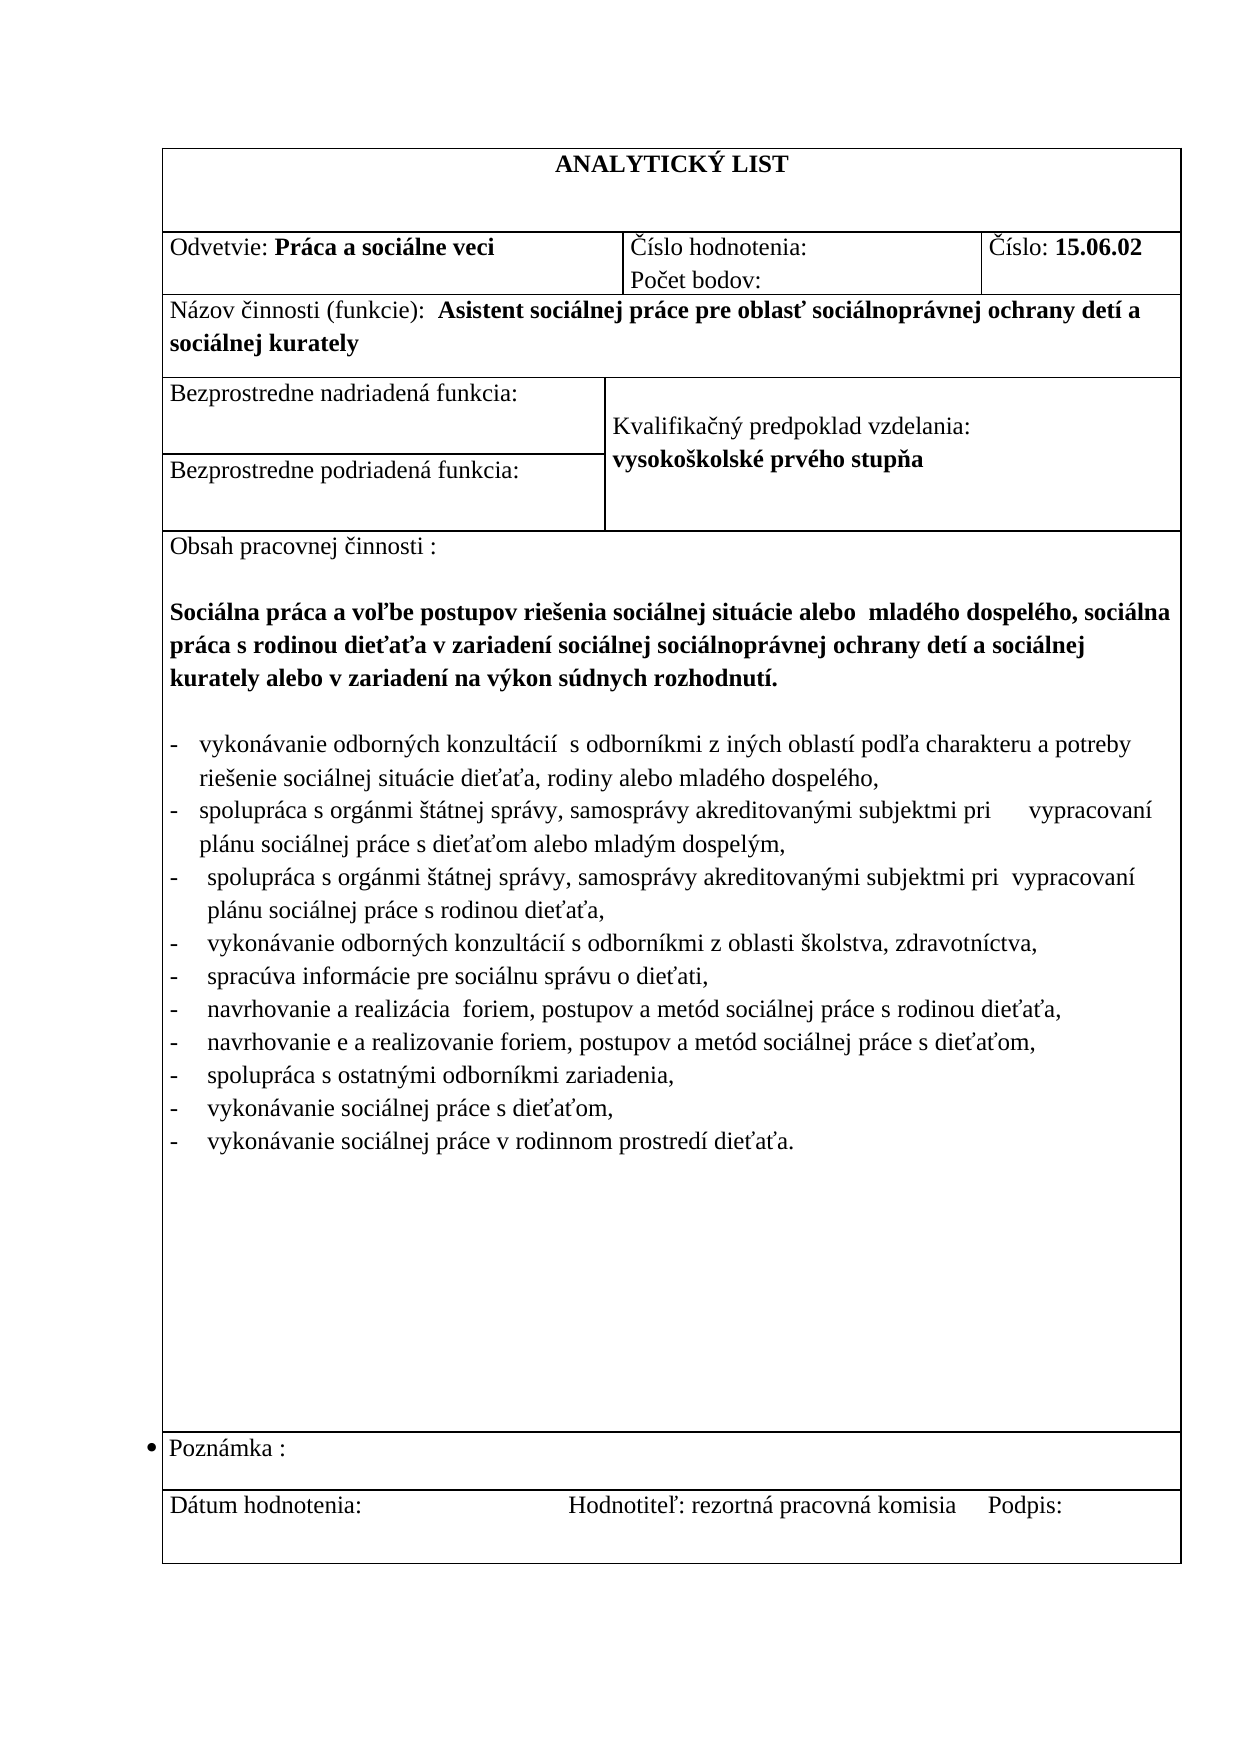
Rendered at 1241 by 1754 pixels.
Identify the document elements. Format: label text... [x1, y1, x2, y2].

table_cell Obsah pracovnej činnosti : Sociálna práca a voľbe postupov riešenia sociálnej situácie alebo mladého dospelého, sociálna práca s rodinou dieťaťa v zariadení sociálnej sociálnoprávnej ochrany detí a sociálnej kurately alebo v zariadení na výkon súdnych rozhodnutí. vykonávanie odborných konzultácií s odborníkmi z iných oblastí podľa charakteru a potreby riešenie sociálnej situácie dieťaťa, rodiny alebo mladého dospelého, spolupráca s orgánmi štátnej správy, samosprávy akreditovanými subjektmi pri vypracovaní plánu sociálnej práce s dieťaťom alebo mladým dospelým, spolupráca s orgánmi štátnej správy, samosprávy akreditovanými subjektmi pri vypracovaní plánu sociálnej práce s rodinou dieťaťa, vykonávanie odborných konzultácií s odborníkmi z oblasti školstva, zdravotníctva, spracúva informácie pre sociálnu správu o dieťati, navrhovanie a realizácia foriem, postupov a metód sociálnej práce s rodinou dieťaťa, navrhovanie e a realizovanie foriem, postupov a metód sociálnej práce s dieťaťom, spolupráca s ostatnými odborníkmi zariadenia, vykonávanie sociálnej práce s dieťaťom, vykonávanie sociálnej práce v rodinnom prostredí dieťaťa. [163, 532, 1180, 1431]
table_cell Číslo hodnotenia: Počet bodov: [624, 233, 981, 293]
table_cell Kvalifikačný predpoklad vzdelania: vysokoškolské prvého stupňa [606, 378, 1180, 530]
table_cell Názov činnosti (funkcie): Asistent sociálnej práce pre oblasť sociálnoprávnej ochrany detí a sociálnej kurately [163, 295, 1180, 377]
table_cell Bezprostredne podriadená funkcia: [163, 455, 604, 530]
table_cell Dátum hodnotenia: Hodnotiteľ: rezortná pracovná komisia Podpis: [163, 1491, 1180, 1563]
table_cell Poznámka : [163, 1433, 1180, 1489]
table_cell Odvetvie: Práca a sociálne veci [163, 233, 622, 293]
table_header ANALYTICKÝ LIST [163, 149, 1180, 231]
table_cell Bezprostredne nadriadená funkcia: [163, 378, 604, 453]
table_cell Číslo: 15.06.02 [982, 233, 1180, 293]
